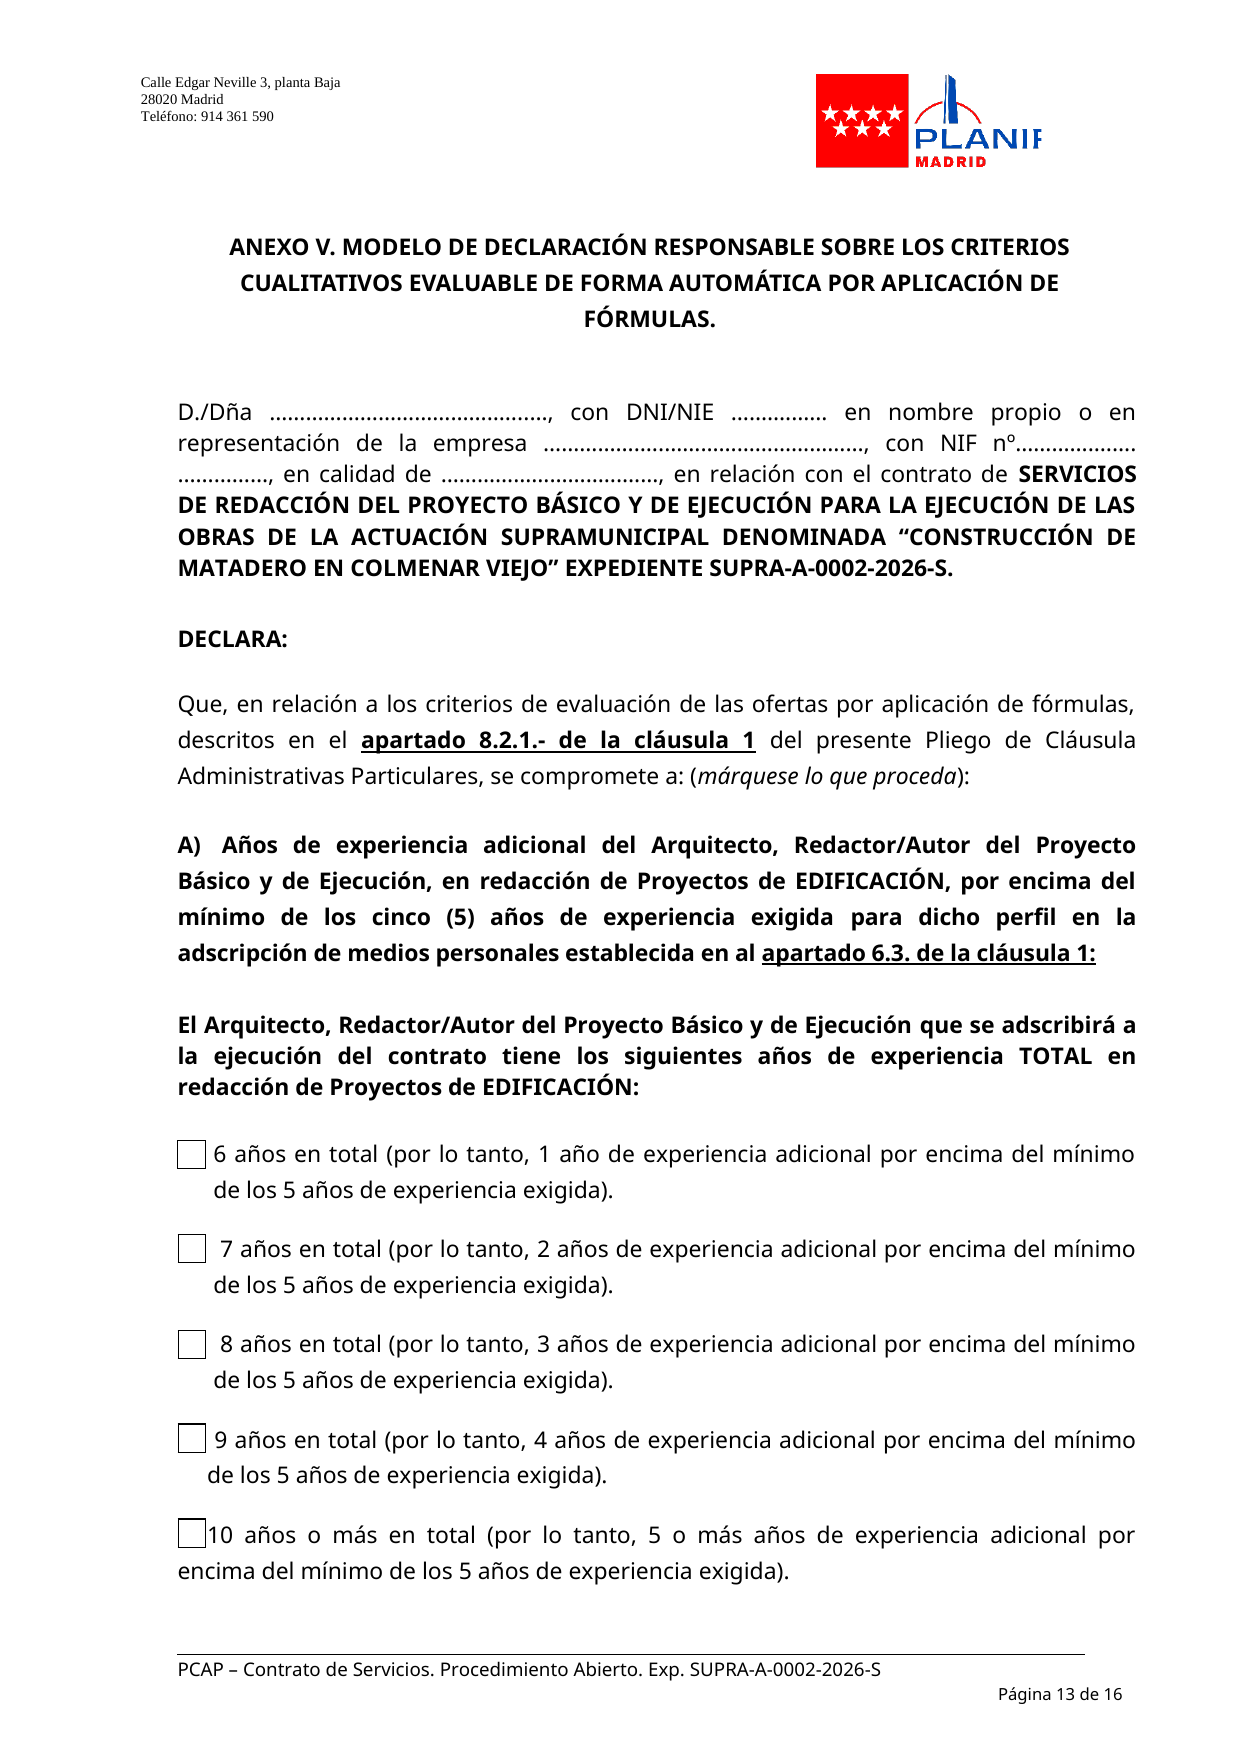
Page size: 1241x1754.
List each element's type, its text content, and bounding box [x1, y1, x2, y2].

text 10 años o más en total (por lo tanto, 5 o más años de experiencia adicional por encima del mínimo de los 5 años de experiencia exigida). [177, 1519, 1137, 1586]
subtitle ANEXO V. MODELO DE DECLARACIÓN RESPONSABLE SOBRE LOS CRITERIOS CUALITATIVOS EVALUABLE DE FORMA AUTOMÁTICA POR APLICACIÓN DE FÓRMULAS. [177, 231, 1122, 334]
text DECLARA: [177, 625, 1122, 652]
text 7 años en total (por lo tanto, 2 años de experiencia adicional por encima del mínimo de los 5 años de experiencia exigida). [213, 1233, 1137, 1301]
text 6 años en total (por lo tanto, 1 año de experiencia adicional por encima del mínimo de los 5 años de experiencia exigida). [213, 1138, 1137, 1205]
text 8 años en total (por lo tanto, 3 años de experiencia adicional por encima del mínimo de los 5 años de experiencia exigida). [213, 1328, 1137, 1396]
text 9 años en total (por lo tanto, 4 años de experiencia adicional por encima del mínimo de los 5 años de experiencia exigida). [207, 1423, 1137, 1491]
text D./Dña …………………………………....…, con DNI/NIE …….……… en nombre propio o en representación de la empresa ………………..……………………………, con NIF nº…………….….……………, en calidad de ………………………...……, en relación con el contrato de SERVICIOS DE REDACCIÓN DEL PROYECTO BÁSICO Y DE EJECUCIÓN PARA LA EJECUCIÓN DE LAS OBRAS DE LA ACTUACIÓN SUPRAMUNICIPAL DENOMINADA “CONSTRUCCIÓN DE MATADERO EN COLMENAR VIEJO” EXPEDIENTE SUPRA-A-0002-2026-S. [177, 395, 1137, 583]
list Años de experiencia adicional del Arquitecto, Redactor/Autor del Proyecto Básico y de Ejecución, en redacción de Proyectos de EDIFICACIÓN, por encima del mínimo de los cinco (5) años de experiencia exigida para dicho perfil en la adscripción de medios personales establecida en al apartado 6.3. de la cláusula 1: [177, 829, 1137, 968]
text El Arquitecto, Redactor/Autor del Proyecto Básico y de Ejecución que se adscribirá a la ejecución del contrato tiene los siguientes años de experiencia TOTAL en redacción de Proyectos de EDIFICACIÓN: [177, 1008, 1137, 1102]
text Que, en relación a los criterios de evaluación de las ofertas por aplicación de fórmulas, descritos en el apartado 8.2.1.- de la cláusula 1 del presente Pliego de Cláusula Administrativas Particulares, se compromete a: (márquese lo que proceda): [177, 688, 1137, 792]
picture [815, 73, 1042, 168]
